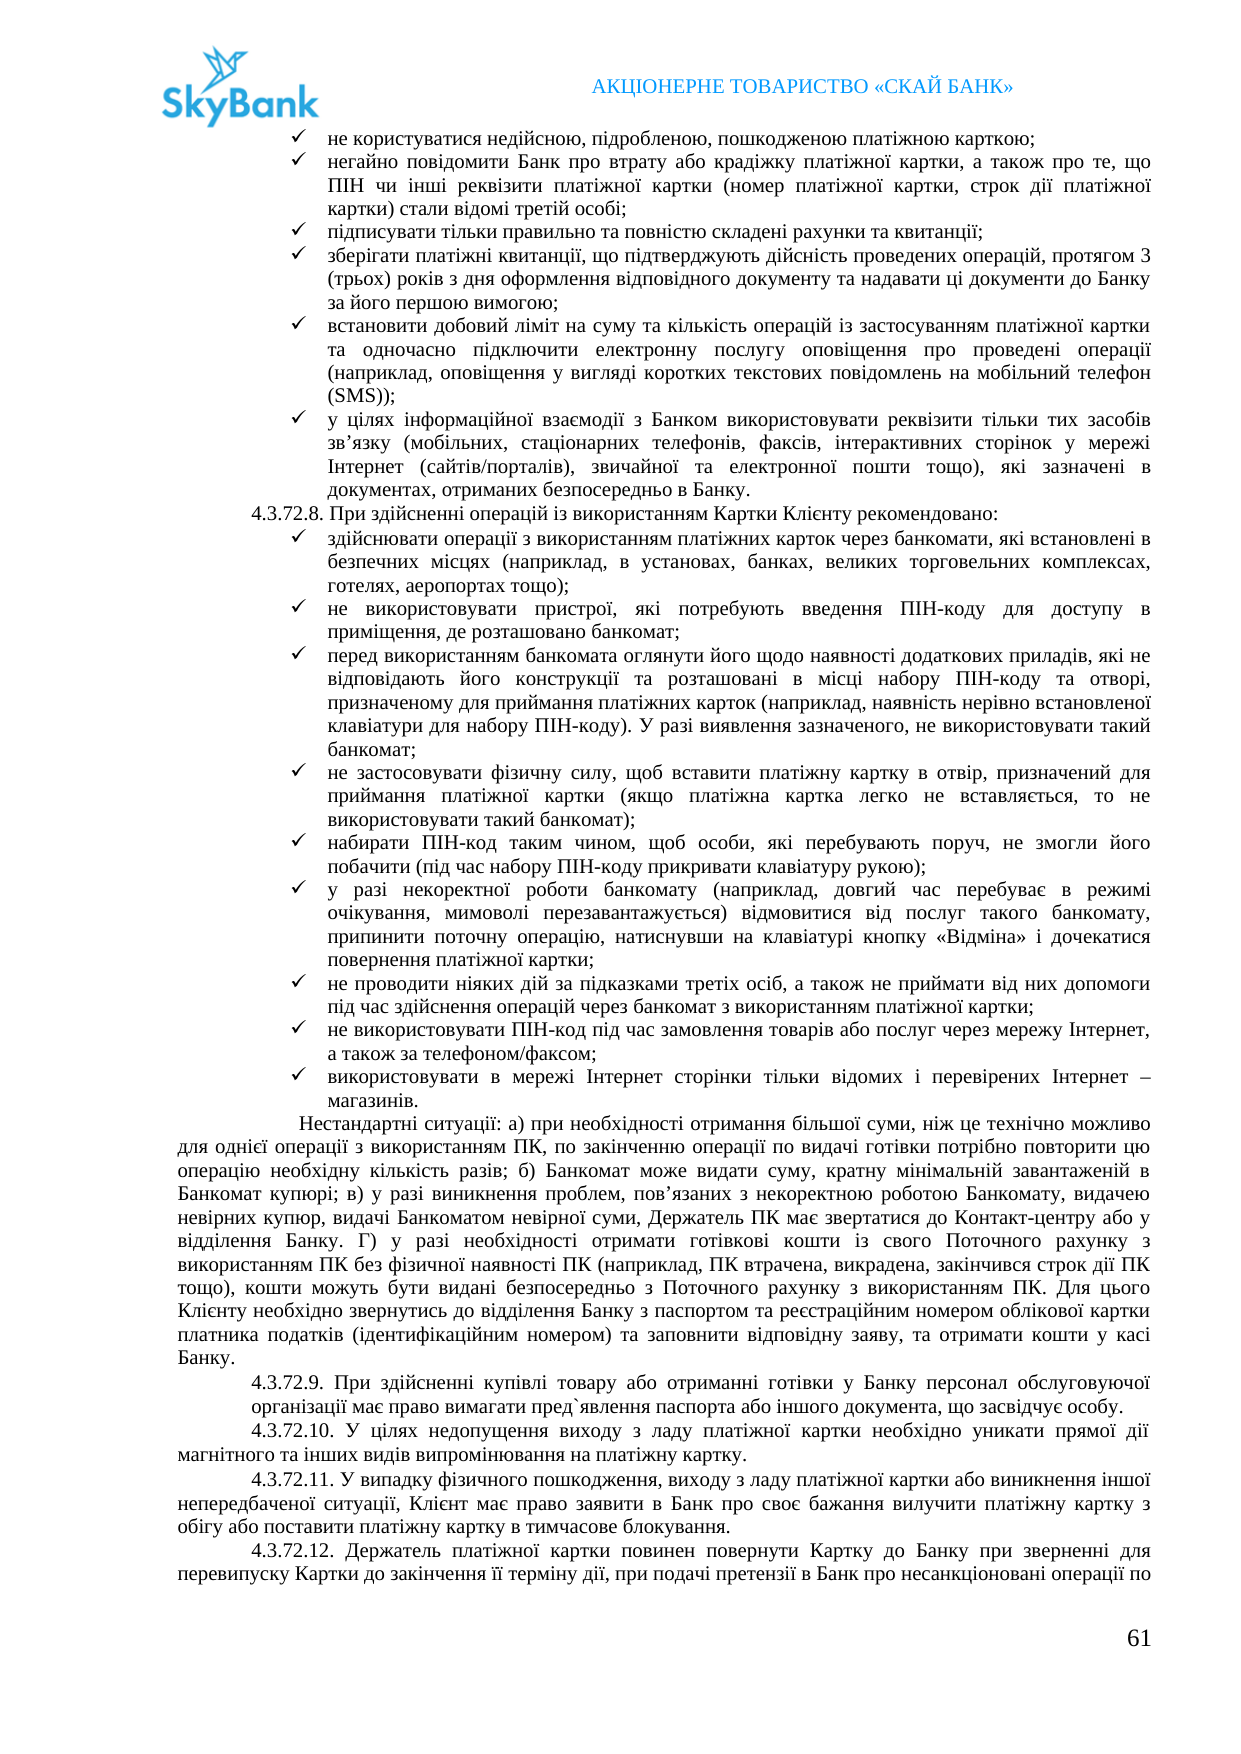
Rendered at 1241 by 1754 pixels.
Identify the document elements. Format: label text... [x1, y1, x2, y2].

text 4.3.72.11. У випадку фізичного пошкодження, виходу з ладу платіжної картки або виникнення іншої непередбаченої ситуації, Клієнт має право заявити в Банк про своє бажання вилучити платіжну картку з обігу або поставити платіжну картку в тимчасове блокування. [177, 1467, 1152, 1538]
text 4.3.72.9. При здійсненні купівлі товару або отриманні готівки у Банку персонал обслуговуючої організації має право вимагати пред`явлення паспорта або іншого документа, що засвідчує особу. [251, 1371, 1152, 1418]
list встановити добовий ліміт на суму та кількість операцій із застосуванням платіжної картки та одночасно підключити електронну послугу оповіщення про проведені операції (наприклад, оповіщення у вигляді коротких текстових повідомлень на мобільний телефон (SMS)); [290, 314, 1152, 407]
list зберігати платіжні квитанції, що підтверджують дійсність проведених операцій, протягом 3 (трьох) років з дня оформлення відповідного документу та надавати ці документи до Банку за його першою вимогою; [290, 243, 1152, 314]
list у разі некоректної роботи банкомату (наприклад, довгий час перебуває в режимі очікування, мимоволі перезавантажується) відмовитися від послуг такого банкомату, припинити поточну операцію, натиснувши на клавіатурі кнопку «Відміна» і дочекатися повернення платіжної картки; [290, 878, 1152, 971]
list не застосовувати фізичну силу, щоб вставити платіжну картку в отвір, призначений для приймання платіжної картки (якщо платіжна картка легко не вставляється, то не використовувати такий банкомат); [290, 761, 1152, 831]
text 4.3.72.8. При здійсненні операцій із використанням Картки Клієнту рекомендовано: [177, 501, 1152, 525]
list не проводити ніяких дій за підказками третіх осіб, а також не приймати від них допомоги під час здійснення операцій через банкомат з використанням платіжної картки; [290, 971, 1152, 1018]
list здійснювати операції з використанням платіжних карток через банкомати, які встановлені в безпечних місцях (наприклад, в установах, банках, великих торговельних комплексах, готелях, аеропортах тощо); [290, 527, 1152, 597]
list використовувати в мережі Інтернет сторінки тільки відомих і перевірених Інтернет – магазинів. [290, 1065, 1152, 1112]
list перед використанням банкомата оглянути його щодо наявності додаткових приладів, які не відповідають його конструкції та розташовані в місці набору ПІН-коду та отворі, призначеному для приймання платіжних карток (наприклад, наявність нерівно встановленої клавіатури для набору ПІН-коду). У разі виявлення зазначеного, не використовувати такий банкомат; [290, 643, 1152, 761]
list не користуватися недійсною, підробленою, пошкодженою платіжною карткою; [290, 127, 1152, 150]
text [177, 1538, 1152, 1585]
text Нестандартні ситуації: а) при необхідності отримання більшої суми, ніж це технічно можливо для однієї операції з використанням ПК, по закінченню операції по видачі готівки потрібно повторити цю операцію необхідну кількість разів; б) Банкомат може видати суму, кратну мінімальній завантаженій в Банкомат купюрі; в) у разі виникнення проблем, пов’язаних з некоректною роботою Банкомату, видачею невірних купюр, видачі Банкоматом невірної суми, Держатель ПК має звертатися до Контакт-центру або у відділення Банку. Г) у разі необхідності отримати готівкові кошти із свого Поточного рахунку з використанням ПК без фізичної наявності ПК (наприклад, ПК втрачена, викрадена, закінчився строк дії ПК тощо), кошти можуть бути видані безпосередньо з Поточного рахунку з використанням ПК. Для цього Клієнту необхідно звернутись до відділення Банку з паспортом та реєстраційним номером облікової картки платника податків (ідентифікаційним номером) та заповнити відповідну заяву, та отримати кошти у касі Банку. [177, 1112, 1152, 1369]
list у цілях інформаційної взаємодії з Банком використовувати реквізити тільки тих засобів зв’язку (мобільних, стаціонарних телефонів, факсів, інтерактивних сторінок у мережі Інтернет (сайтів/порталів), звичайної та електронної пошти тощо), які зазначені в документах, отриманих безпосередньо в Банку. [290, 407, 1152, 501]
text 4.3.72.10. У цілях недопущення виходу з ладу платіжної картки необхідно уникати прямої дії магнітного та інших видів випромінювання на платіжну картку. [177, 1419, 1150, 1466]
list негайно повідомити Банк про втрату або крадіжку платіжної картки, а також про те, що ПІН чи інші реквізити платіжної картки (номер платіжної картки, строк дії платіжної картки) стали відомі третій особі; [290, 150, 1152, 220]
list набирати ПІН-код таким чином, щоб особи, які перебувають поруч, не змогли його побачити (під час набору ПІН-коду прикривати клавіатуру рукою); [290, 831, 1152, 878]
list не використовувати ПІН-код під час замовлення товарів або послуг через мережу Інтернет, а також за телефоном/факсом; [290, 1018, 1152, 1065]
picture [142, 35, 349, 140]
list не використовувати пристрої, які потребують введення ПІН-коду для доступу в приміщення, де розташовано банкомат; [290, 597, 1152, 643]
list підписувати тільки правильно та повністю складені рахунки та квитанції; [290, 220, 1152, 243]
